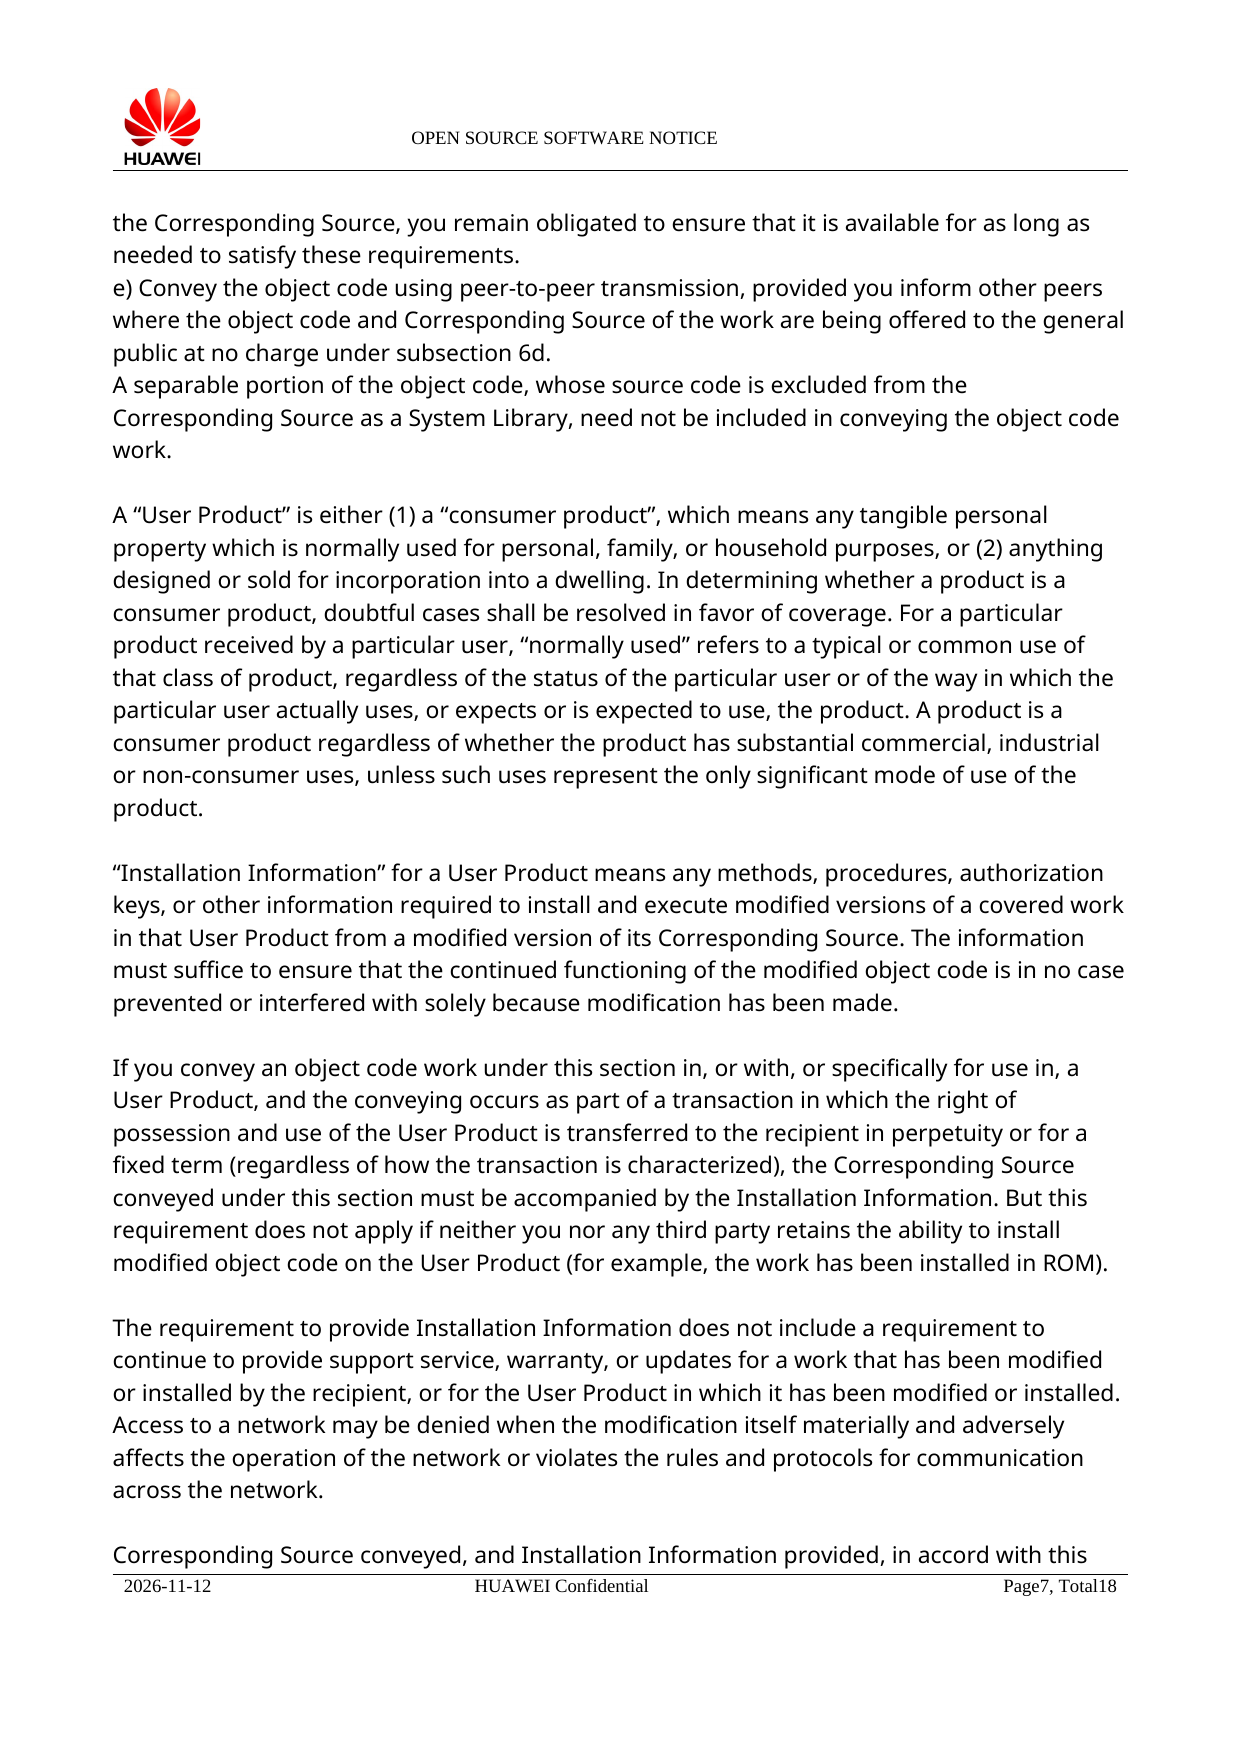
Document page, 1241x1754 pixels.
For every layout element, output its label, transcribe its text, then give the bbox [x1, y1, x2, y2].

text A separable portion of the object code, whose source code is excluded from the Corresponding Source as a System Library, need not be included in conveying the object code work. [112, 369, 1128, 466]
text The requirement to provide Installation Information does not include a requirement to continue to provide support service, warranty, or updates for a work that has been modified or installed by the recipient, or for the User Product in which it has been modified or installed. Access to a network may be denied when the modification itself materially and adversely affects the operation of the network or violates the rules and protocols for communication across the network. [112, 1311, 1128, 1506]
text e) Convey the object code using peer-to-peer transmission, provided you inform other peers where the object code and Corresponding Source of the work are being offered to the general public at no charge under subsection 6d. [112, 271, 1128, 369]
text A “User Product” is either (1) a “consumer product”, which means any tangible personal property which is normally used for personal, family, or household purposes, or (2) anything designed or sold for incorporation into a dwelling. In determining whether a product is a consumer product, doubtful cases shall be resolved in favor of coverage. For a particular product received by a particular user, “normally used” refers to a typical or common use of that class of product, regardless of the status of the particular user or of the way in which the particular user actually uses, or expects or is expected to use, the product. A product is a consumer product regardless of whether the product has substantial commercial, industrial or non-consumer uses, unless such uses represent the only significant mode of use of the product. [112, 499, 1128, 824]
picture [124, 88, 201, 165]
text If you convey an object code work under this section in, or with, or specifically for use in, a User Product, and the conveying occurs as part of a transaction in which the right of possession and use of the User Product is transferred to the recipient in perpetuity or for a fixed term (regardless of how the transaction is characterized), the Corresponding Source conveyed under this section must be accompanied by the Installation Information. But this requirement does not apply if neither you nor any third party retains the ability to install modified object code on the User Product (for example, the work has been installed in ROM). [112, 1051, 1128, 1279]
text “Installation Information” for a User Product means any methods, procedures, authorization keys, or other information required to install and execute modified versions of a covered work in that User Product from a modified version of its Corresponding Source. The information must suffice to ensure that the continued functioning of the modified object code is in no case prevented or interfered with solely because modification has been made. [112, 856, 1128, 1019]
